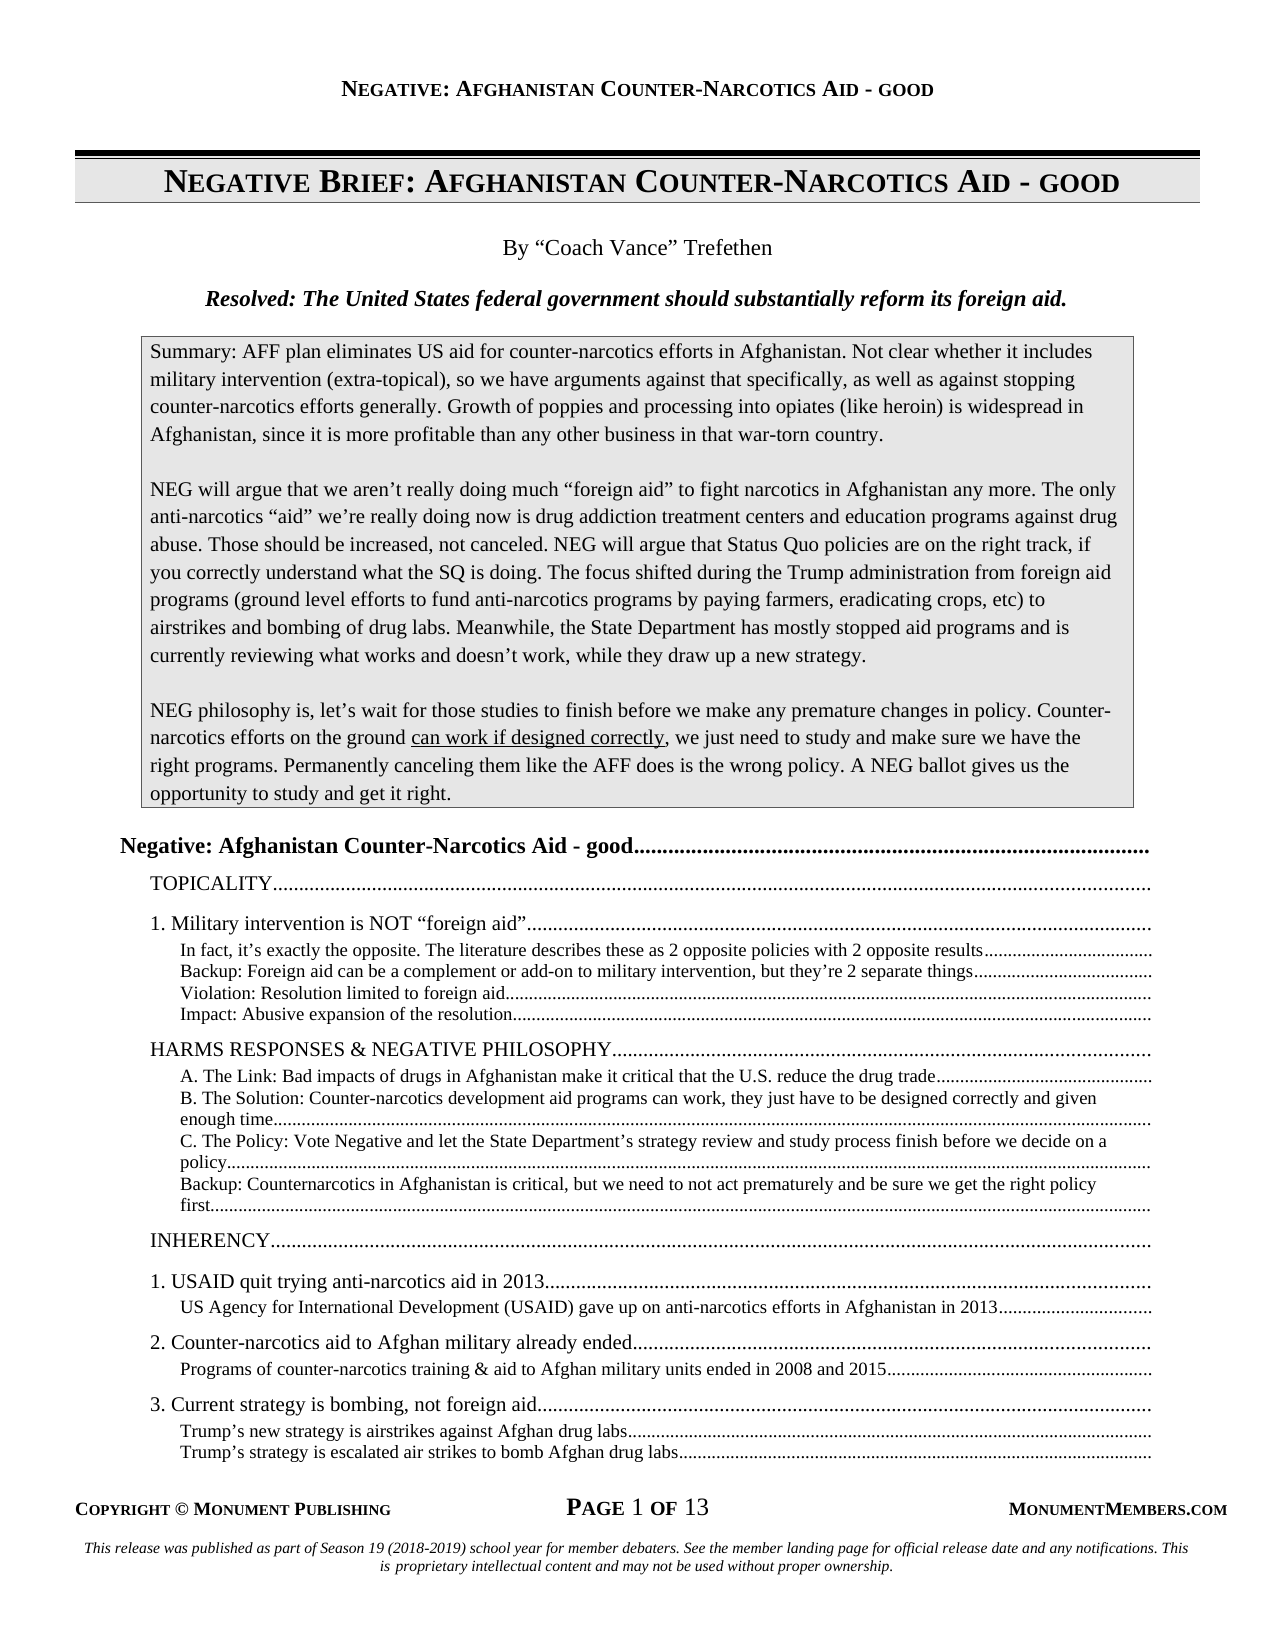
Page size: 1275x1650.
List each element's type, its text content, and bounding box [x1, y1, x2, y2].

text Impact: Abusive expansion of the resolution 3 [180, 1003, 1125, 1025]
text 3. Current strategy is bombing, not foreign aid 5 [150, 1392, 1125, 1416]
list Summary: AFF plan eliminates US aid for counter-narcotics efforts in Afghanistan. Not clear whether it includes military intervention (extra-topical), so we have arguments against that specifically, as well as against stopping counter-narcotics efforts generally. Growth of poppies and processing into opiates (like heroin) is widespread in Afghanistan, since it is more profitable than any other business in that war-torn country. NEG will argue that we aren’t really doing much “foreign aid” to fight narcotics in Afghanistan any more. The only anti-narcotics “aid” we’re really doing now is drug addiction treatment centers and education programs against drug abuse. Those should be increased, not canceled. NEG will argue that Status Quo policies are on the right track, if you correctly understand what the SQ is doing. The focus shifted during the Trump administration from foreign aid programs (ground level efforts to fund anti-narcotics programs by paying farmers, eradicating crops, etc) to airstrikes and bombing of drug labs. Meanwhile, the State Department has mostly stopped aid programs and is currently reviewing what works and doesn’t work, while they draw up a new strategy. NEG philosophy is, let’s wait for those studies to finish before we make any premature changes in policy. Counter-narcotics efforts on the ground can work if designed correctly, we just need to study and make sure we have the right programs. Permanently canceling them like the AFF does is the wrong policy. A NEG ballot gives us the opportunity to study and get it right. [142, 337, 1133, 807]
text 2. Counter-narcotics aid to Afghan military already ended 5 [150, 1330, 1125, 1354]
text 1. Military intervention is NOT “foreign aid” 3 [150, 911, 1125, 935]
text US Agency for International Development (USAID) gave up on anti-narcotics efforts in Afghanistan in 2013 5 [180, 1296, 1125, 1318]
text Trump’s strategy is escalated air strikes to bomb Afghan drug labs 6 [180, 1441, 1125, 1463]
text B. The Solution: Counter-narcotics development aid programs can work, they just have to be designed correctly and given enough time 4 [180, 1087, 1125, 1130]
text INHERENCY 5 [150, 1228, 1125, 1252]
text TOPICALITY 3 [150, 871, 1125, 895]
text Trump’s new strategy is airstrikes against Afghan drug labs 5 [180, 1419, 1125, 1441]
text A. The Link: Bad impacts of drugs in Afghanistan make it critical that the U.S. reduce the drug trade 4 [180, 1065, 1125, 1087]
text Resolved: The United States federal government should substantially reform its foreign aid. [131, 285, 1144, 311]
text Violation: Resolution limited to foreign aid 3 [180, 982, 1125, 1003]
title Negative Brief: Afghanistan Counter-Narcotics Aid - good [75, 159, 1200, 202]
text Programs of counter-narcotics training & aid to Afghan military units ended in 2008 and 2015 5 [180, 1358, 1125, 1379]
text In fact, it’s exactly the opposite. The literature describes these as 2 opposite policies with 2 opposite results 3 [180, 939, 1125, 960]
text Backup: Foreign aid can be a complement or add-on to military intervention, but they’re 2 separate things 3 [180, 960, 1125, 982]
text By “Coach Vance” Trefethen [150, 234, 1125, 260]
text Backup: Counternarcotics in Afghanistan is critical, but we need to not act prematurely and be sure we get the right policy first 5 [180, 1173, 1125, 1216]
text Negative: Afghanistan Counter-Narcotics Aid - good 3 [120, 832, 1125, 858]
text HARMS RESPONSES & NEGATIVE PHILOSOPHY 4 [150, 1037, 1125, 1061]
text C. The Policy: Vote Negative and let the State Department’s strategy review and study process finish before we decide on a policy 4 [180, 1130, 1125, 1173]
text 1. USAID quit trying anti-narcotics aid in 2013 5 [150, 1268, 1125, 1293]
